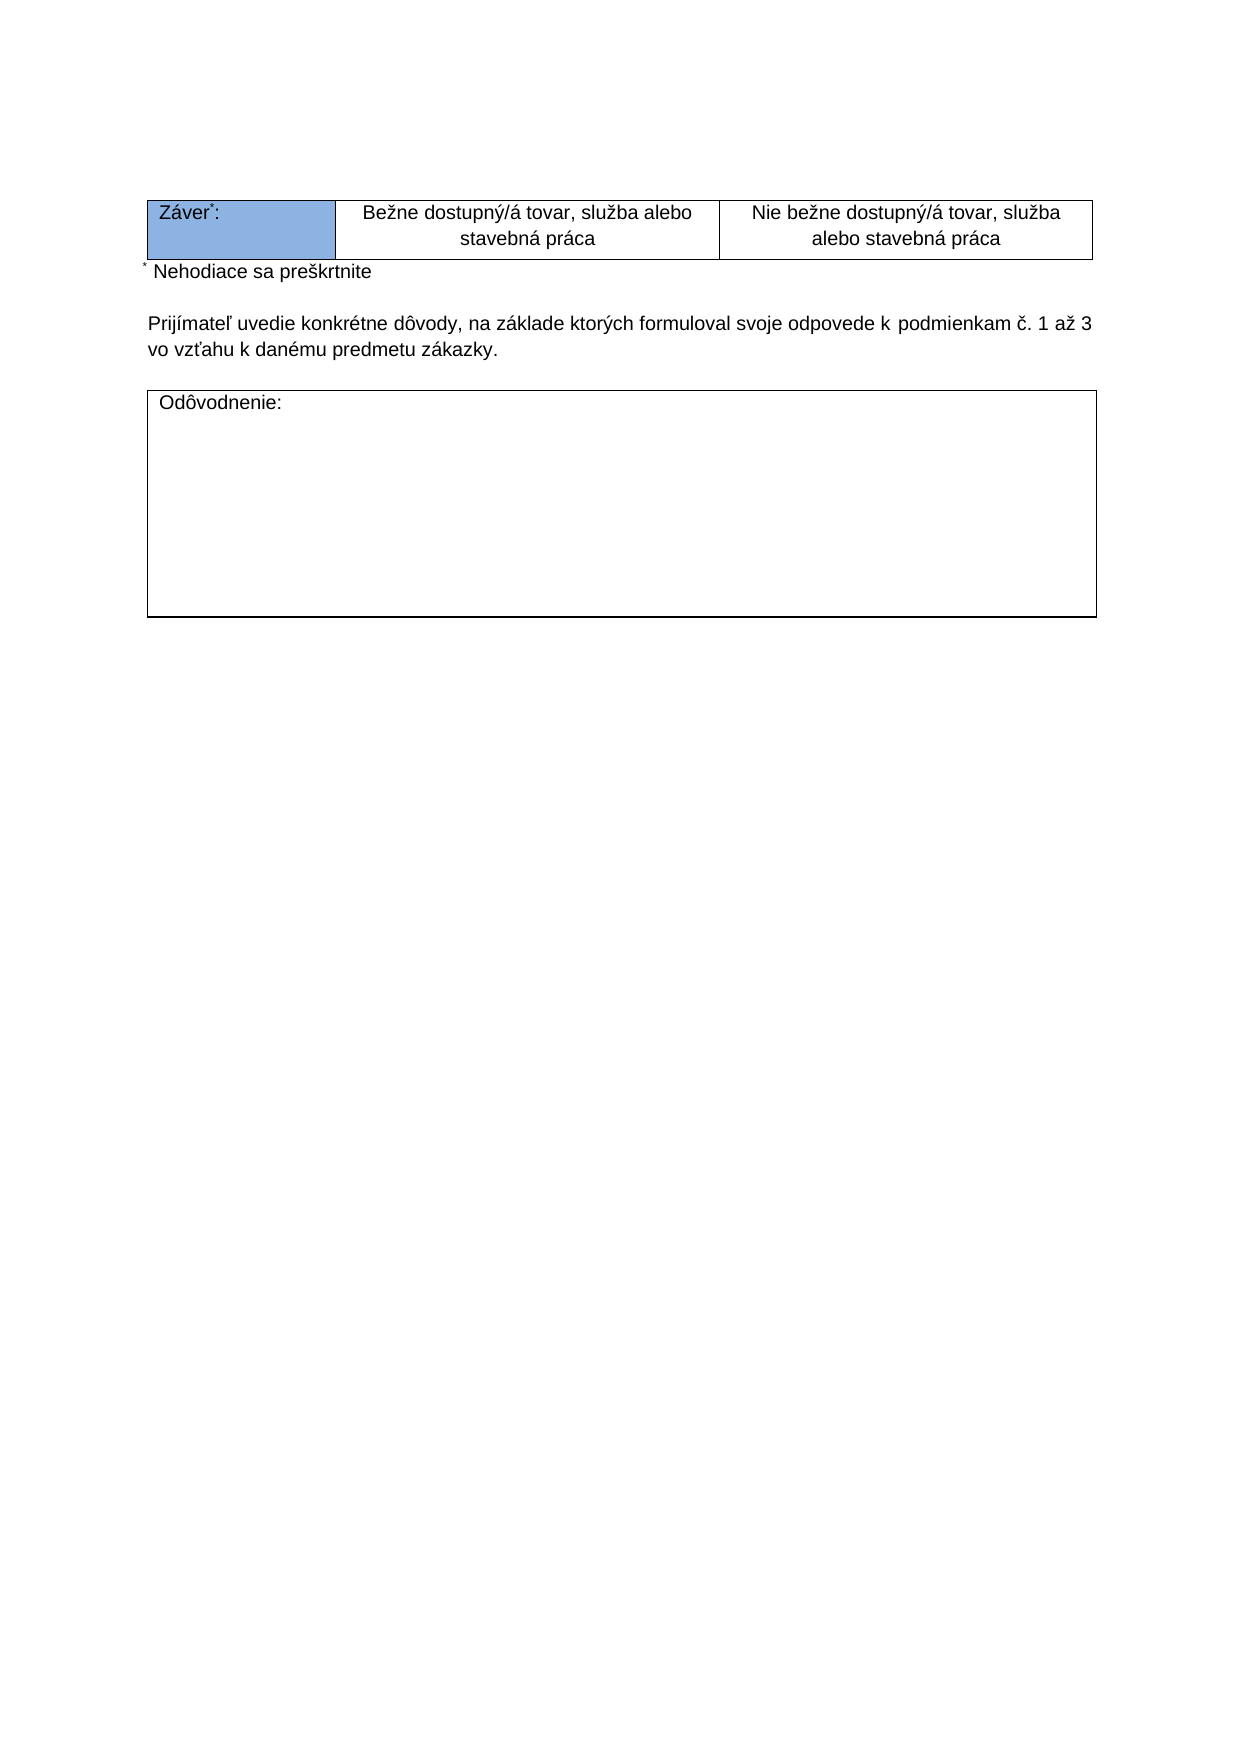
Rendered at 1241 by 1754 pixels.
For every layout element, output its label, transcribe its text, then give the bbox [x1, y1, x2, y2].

table_header Nie bežne dostupný/á tovar, služba alebo stavebná práca [720, 201, 1092, 259]
text Prijímateľ uvedie konkrétne dôvody, na základe ktorých formuloval svoje odpovede k podmienkam č. 1 až 3 vo vzťahu k danému predmetu zákazky. [148, 312, 1093, 361]
table_header Odôvodnenie: [148, 391, 1096, 616]
text * Nehodiace sa preškrtnite [133, 260, 1093, 282]
table_header Bežne dostupný/á tovar, služba alebo stavebná práca [336, 201, 719, 259]
table_header Záver*: [148, 201, 335, 259]
